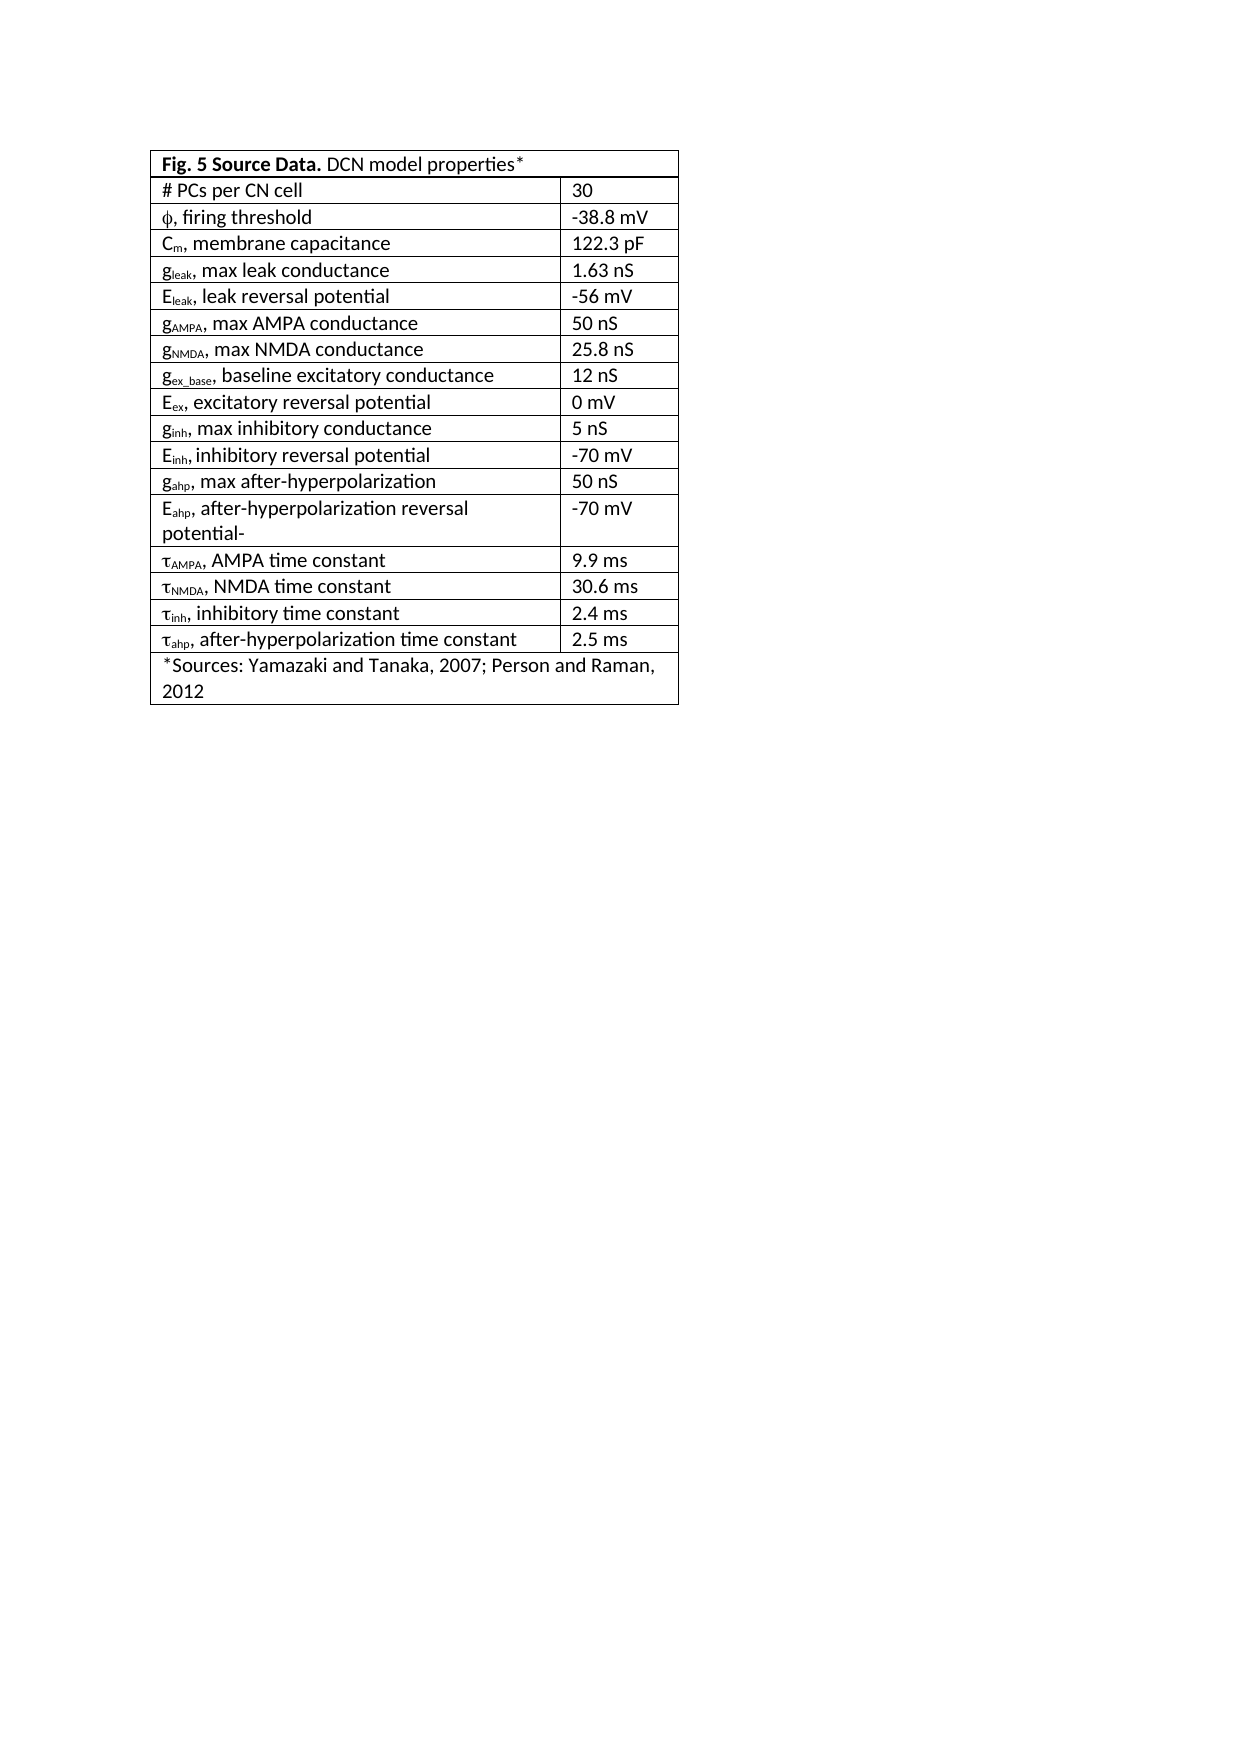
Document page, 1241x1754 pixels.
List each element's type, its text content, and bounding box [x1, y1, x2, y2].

table_cell gAMPA, max AMPA conductance [151, 310, 560, 335]
table_cell ahp, after-hyperpolarization time constant [151, 626, 560, 652]
table_cell ginh, max inhibitory conductance [151, 416, 560, 441]
table_cell 122.3 pF [561, 230, 678, 256]
table_cell # PCs per CN cell [151, 178, 560, 203]
table_cell gleak, max leak conductance [151, 257, 560, 282]
table_cell -70 mV [561, 442, 678, 467]
table_cell -70 mV [561, 495, 678, 546]
table_cell gex_base, baseline excitatory conductance [151, 363, 560, 388]
table_cell 2.5 ms [561, 626, 678, 652]
table_cell 2.4 ms [561, 600, 678, 625]
table_cell -56 mV [561, 283, 678, 309]
table_cell gahp, max after-hyperpolarization [151, 469, 560, 494]
table_cell Eahp, after-hyperpolarization reversal potential- [151, 495, 560, 546]
table_cell 30.6 ms [561, 573, 678, 599]
table_cell 50 nS [561, 469, 678, 494]
table_header Fig. 5 Source Data. DCN model properties* [151, 151, 678, 176]
table_cell 0 mV [561, 389, 678, 414]
table_cell Eex, excitatory reversal potential [151, 389, 560, 414]
table_cell Eleak, leak reversal potential [151, 283, 560, 309]
table_cell 5 nS [561, 416, 678, 441]
table_cell , firing threshold [151, 204, 560, 229]
table_cell gNMDA, max NMDA conductance [151, 336, 560, 362]
table_cell -38.8 mV [561, 204, 678, 229]
table_cell NMDA, NMDA time constant [151, 573, 560, 599]
table_cell inh, inhibitory time constant [151, 600, 560, 625]
table_cell 12 nS [561, 363, 678, 388]
table_cell 25.8 nS [561, 336, 678, 362]
table_cell AMPA, AMPA time constant [151, 547, 560, 572]
table_cell 30 [561, 178, 678, 203]
table_cell 50 nS [561, 310, 678, 335]
table_cell Cm, membrane capacitance [151, 230, 560, 256]
table_cell *Sources: Yamazaki and Tanaka, 2007; Person and Raman, 2012 [151, 653, 678, 703]
table_cell 1.63 nS [561, 257, 678, 282]
table_cell 9.9 ms [561, 547, 678, 572]
table_cell Einh, inhibitory reversal potential [151, 442, 560, 467]
